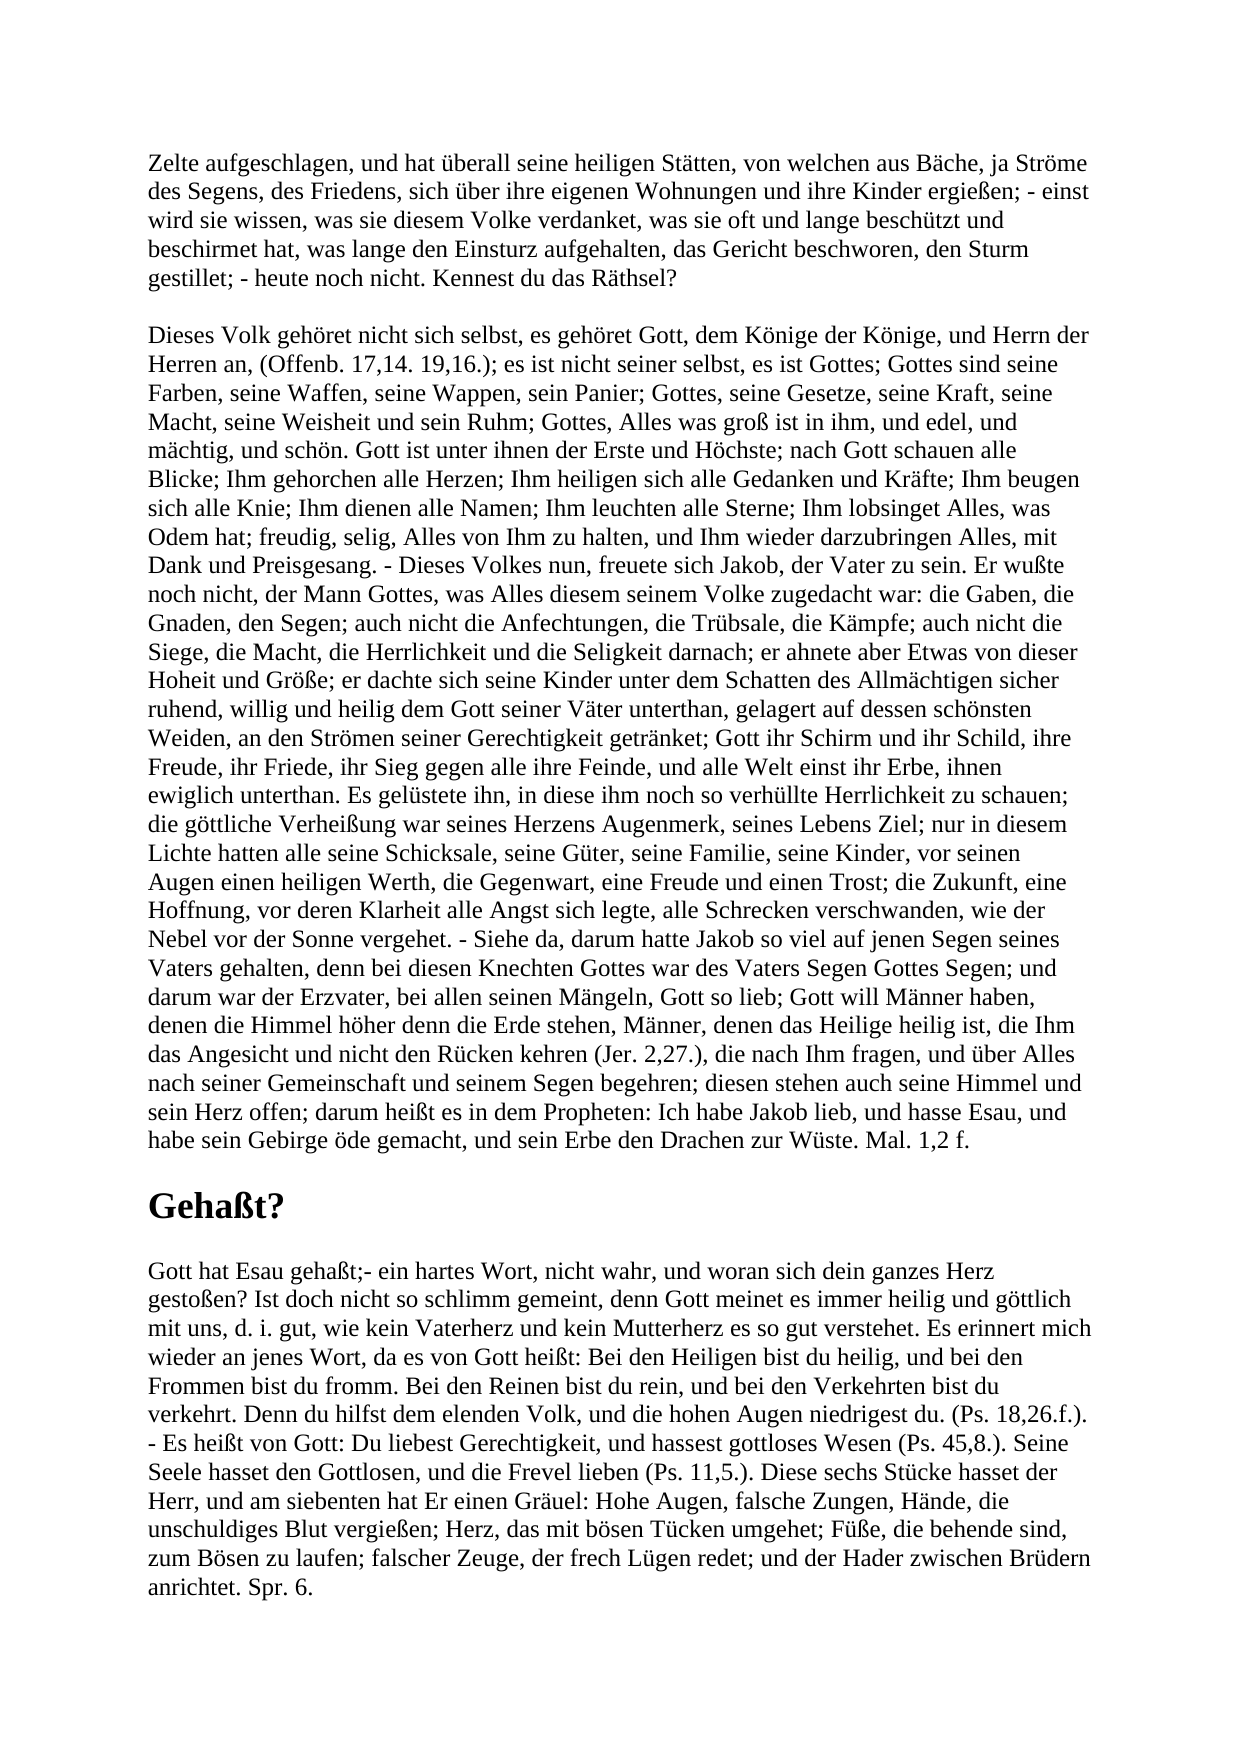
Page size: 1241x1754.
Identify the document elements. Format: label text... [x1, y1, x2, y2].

text Gott hat Esau gehaßt;- ein hartes Wort, nicht wahr, und woran sich dein ganzes Herz gestoßen? Ist doch nicht so schlimm gemeint, denn Gott meinet es immer heilig und göttlich mit uns, d. i. gut, wie kein Vaterherz und kein Mutterherz es so gut verstehet. Es erinnert mich wieder an jenes Wort, da es von Gott heißt: Bei den Heiligen bist du heilig, und bei den Frommen bist du fromm. Bei den Reinen bist du rein, und bei den Verkehrten bist du verkehrt. Denn du hilfst dem elenden Volk, und die hohen Augen niedrigest du. (Ps. 18,26.f.). - Es heißt von Gott: Du liebest Gerechtigkeit, und hassest gottloses Wesen (Ps. 45,8.). Seine Seele hasset den Gottlosen, und die Frevel lieben (Ps. 11,5.). Diese sechs Stücke hasset der Herr, und am siebenten hat Er einen Gräuel: Hohe Augen, falsche Zungen, Hände, die unschuldiges Blut vergießen; Herz, das mit bösen Tücken umgehet; Füße, die behende sind, zum Bösen zu laufen; falscher Zeuge, der frech Lügen redet; und der Hader zwischen Brüdern anrichtet. Spr. 6. [148, 1256, 1093, 1601]
text Dieses Volk gehöret nicht sich selbst, es gehöret Gott, dem Könige der Könige, und Herrn der Herren an, (Offenb. 17,14. 19,16.); es ist nicht seiner selbst, es ist Gottes; Gottes sind seine Farben, seine Waffen, seine Wappen, sein Panier; Gottes, seine Gesetze, seine Kraft, seine Macht, seine Weisheit und sein Ruhm; Gottes, Alles was groß ist in ihm, und edel, und mächtig, und schön. Gott ist unter ihnen der Erste und Höchste; nach Gott schauen alle Blicke; Ihm gehorchen alle Herzen; Ihm heiligen sich alle Gedanken und Kräfte; Ihm beugen sich alle Knie; Ihm dienen alle Namen; Ihm leuchten alle Sterne; Ihm lobsinget Alles, was Odem hat; freudig, selig, Alles von Ihm zu halten, und Ihm wieder darzubringen Alles, mit Dank und Preisgesang. - Dieses Volkes nun, freuete sich Jakob, der Vater zu sein. Er wußte noch nicht, der Mann Gottes, was Alles diesem seinem Volke zugedacht war: die Gaben, die Gnaden, den Segen; auch nicht die Anfechtungen, die Trübsale, die Kämpfe; auch nicht die Siege, die Macht, die Herrlichkeit und die Seligkeit darnach; er ahnete aber Etwas von dieser Hoheit und Größe; er dachte sich seine Kinder unter dem Schatten des Allmächtigen sicher ruhend, willig und heilig dem Gott seiner Väter unterthan, gelagert auf dessen schönsten Weiden, an den Strömen seiner Gerechtigkeit getränket; Gott ihr Schirm und ihr Schild, ihre Freude, ihr Friede, ihr Sieg gegen alle ihre Feinde, und alle Welt einst ihr Erbe, ihnen ewiglich unterthan. Es gelüstete ihn, in diese ihm noch so verhüllte Herrlichkeit zu schauen; die göttliche Verheißung war seines Herzens Augenmerk, seines Lebens Ziel; nur in diesem Lichte hatten alle seine Schicksale, seine Güter, seine Familie, seine Kinder, vor seinen Augen einen heiligen Werth, die Gegenwart, eine Freude und einen Trost; die Zukunft, eine Hoffnung, vor deren Klarheit alle Angst sich legte, alle Schrecken verschwanden, wie der Nebel vor der Sonne vergehet. - Siehe da, darum hatte Jakob so viel auf jenen Segen seines Vaters gehalten, denn bei diesen Knechten Gottes war des Vaters Segen Gottes Segen; und darum war der Erzvater, bei allen seinen Mängeln, Gott so lieb; Gott will Männer haben, denen die Himmel höher denn die Erde stehen, Männer, denen das Heilige heilig ist, die Ihm das Angesicht und nicht den Rücken kehren (Jer. 2,27.), die nach Ihm fragen, und über Alles nach seiner Gemeinschaft und seinem Segen begehren; diesen stehen auch seine Himmel und sein Herz offen; darum heißt es in dem Propheten: Ich habe Jakob lieb, und hasse Esau, und habe sein Gebirge öde gemacht, und sein Erbe den Drachen zur Wüste. Mal. 1,2 f. [148, 321, 1093, 1154]
subtitle Gehaßt? [148, 1183, 1093, 1227]
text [148, 148, 1093, 291]
